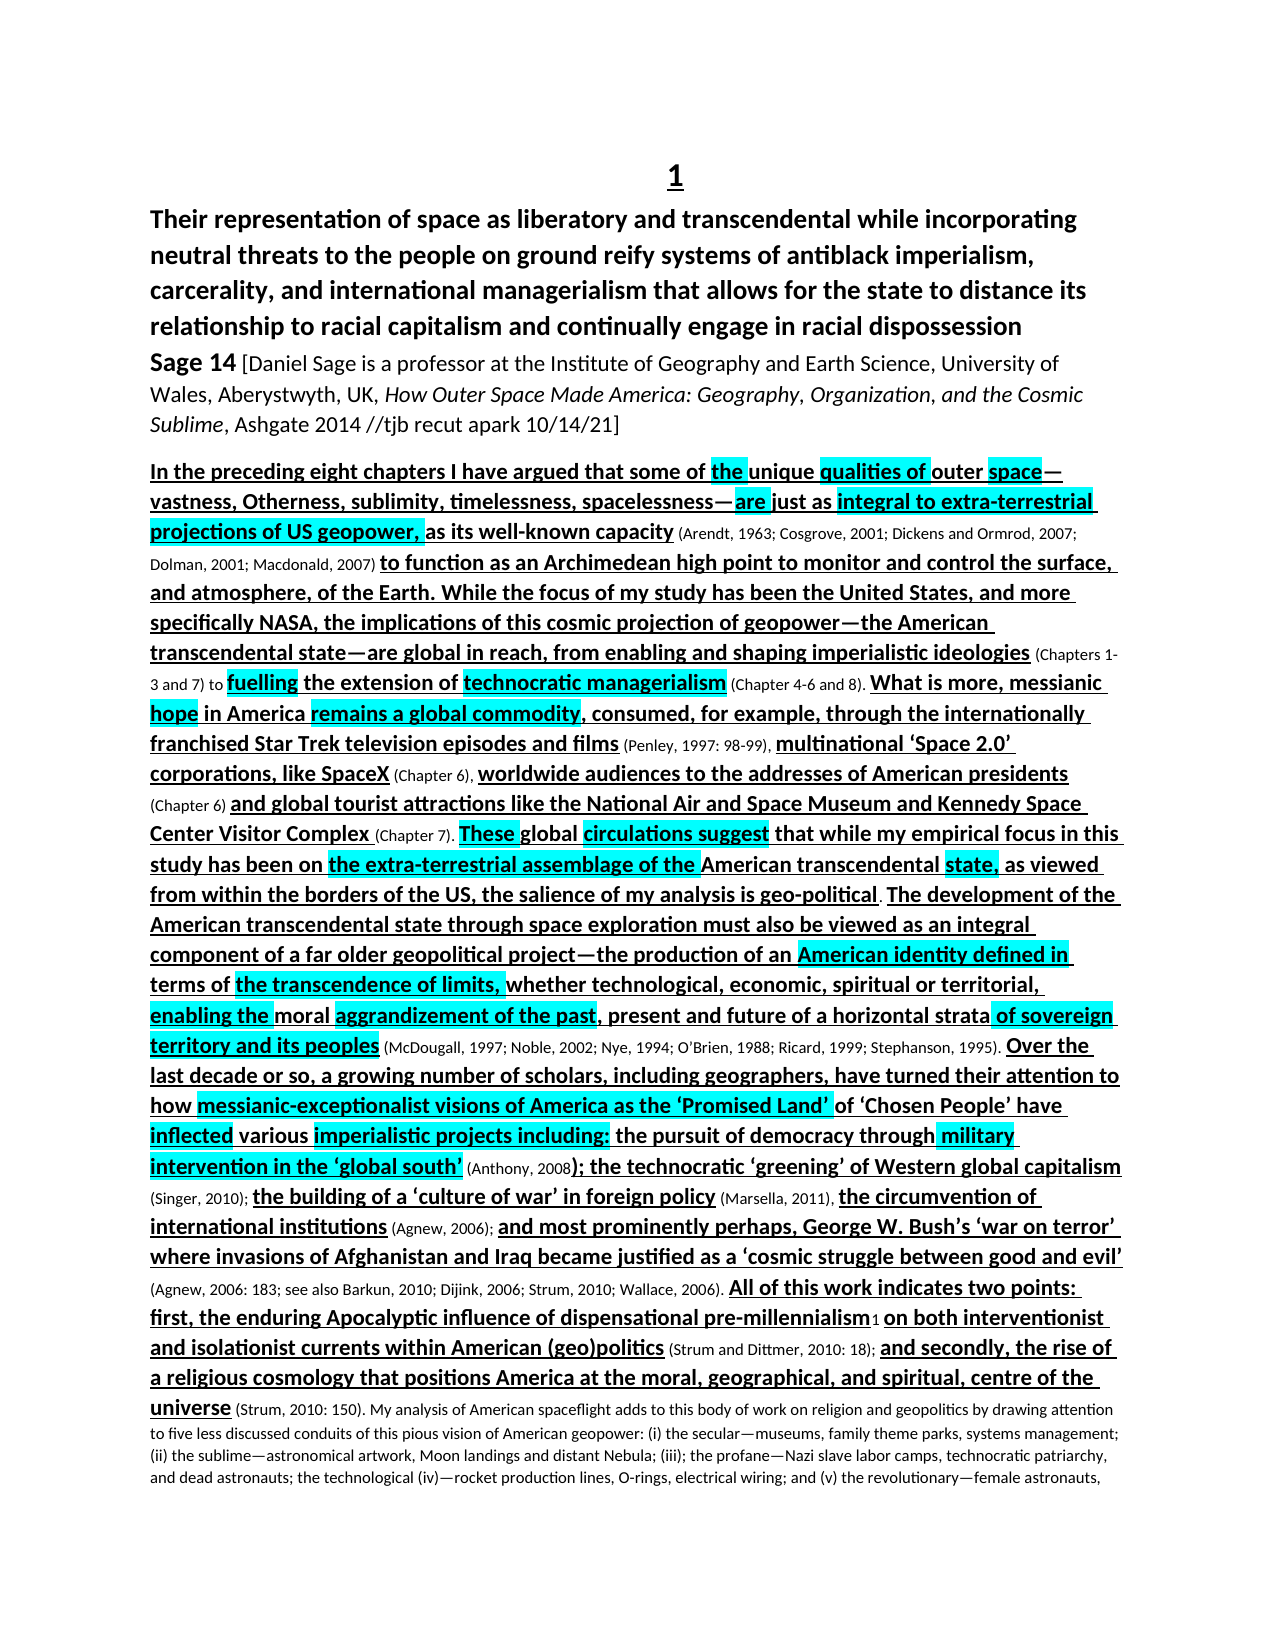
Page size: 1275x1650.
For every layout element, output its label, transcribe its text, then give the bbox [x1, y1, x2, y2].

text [150, 457, 1125, 1487]
text Sage 14 [Daniel Sage is a professor at the Institute of Geography and Earth Science, University of Wales, Aberystwyth, UK, How Outer Space Made America: Geography, Organization, and the Cosmic Sublime, Ashgate 2014 //tjb recut apark 10/14/21] [150, 345, 1125, 438]
subtitle 1 [150, 154, 1125, 195]
subtitle Their representation of space as liberatory and transcendental while incorporating neutral threats to the people on ground reify systems of antiblack imperialism, carcerality, and international managerialism that allows for the state to distance its relationship to racial capitalism and continually engage in racial dispossession [150, 202, 1125, 342]
